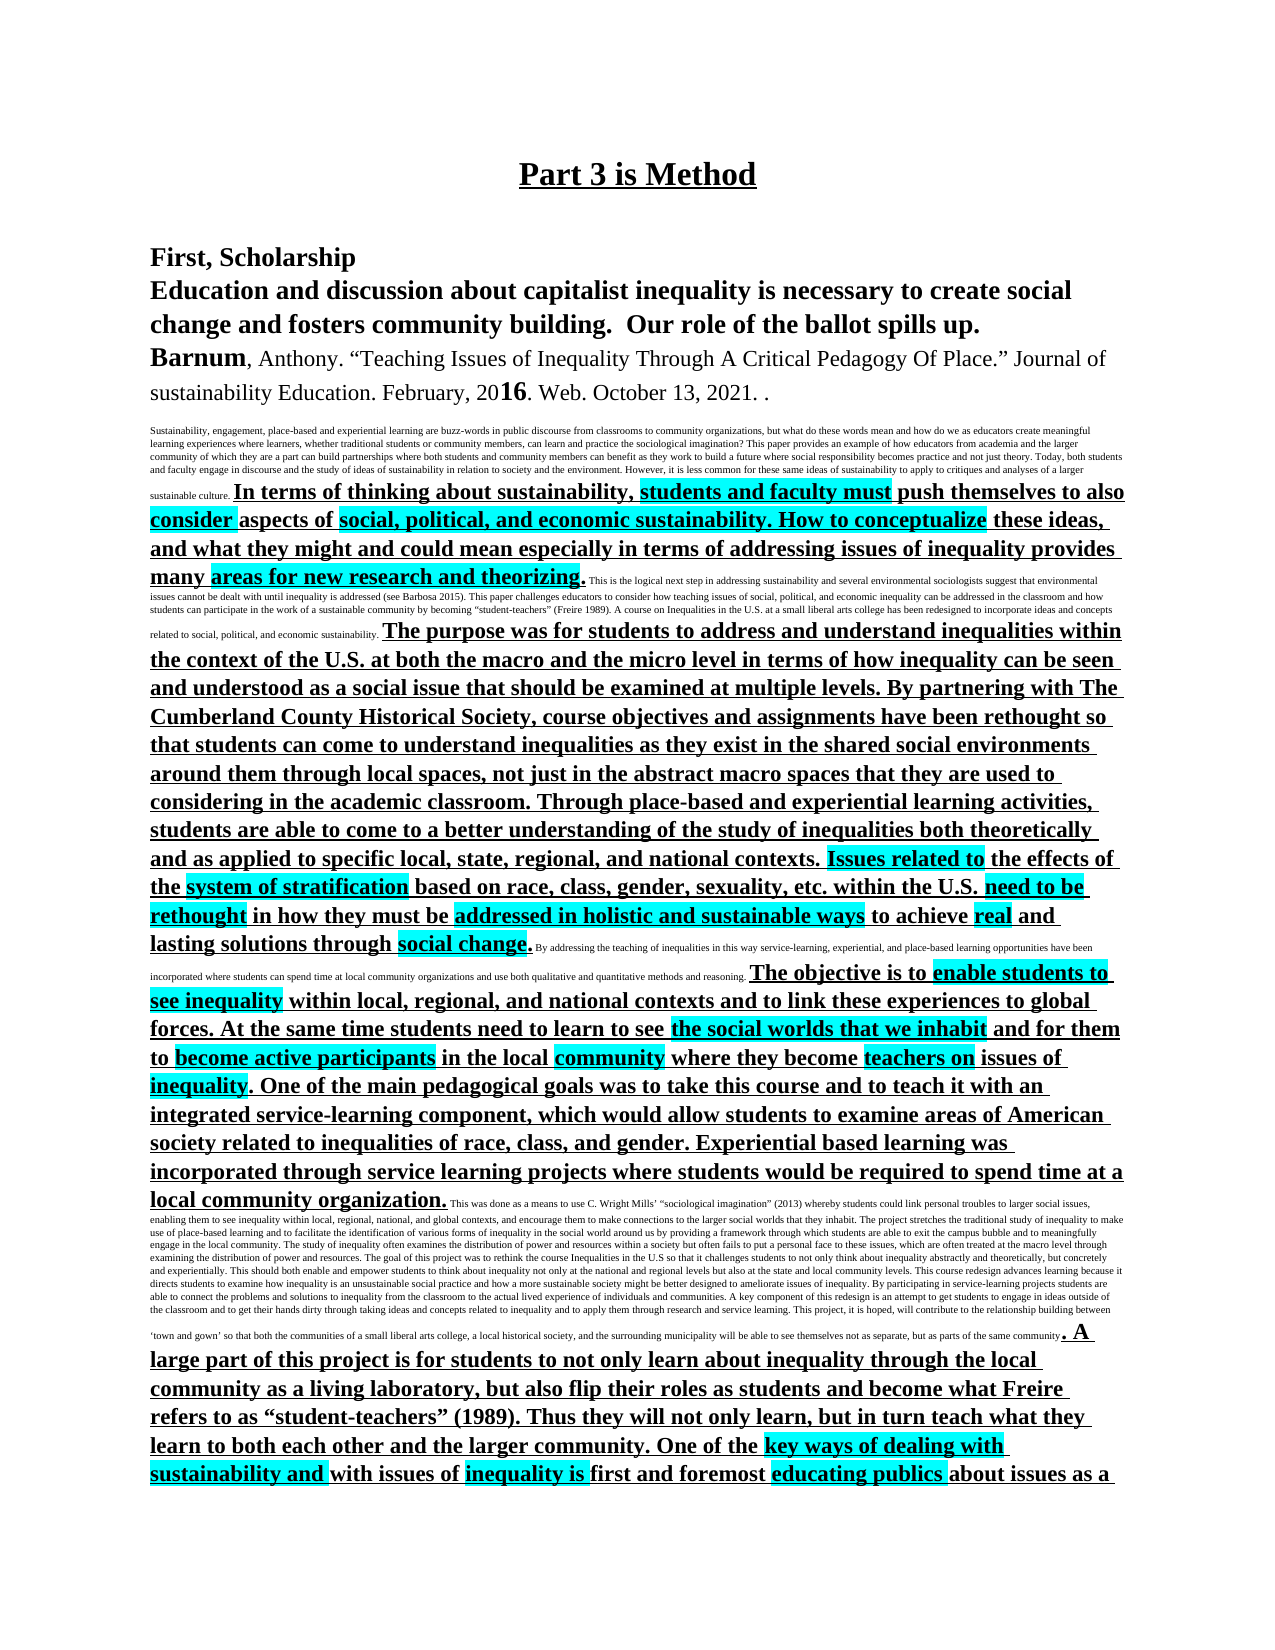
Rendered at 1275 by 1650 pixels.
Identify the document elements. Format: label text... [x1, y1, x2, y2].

subtitle First, Scholarship [150, 241, 1125, 272]
text Barnum, Anthony. “Teaching Issues of Inequality Through A Critical Pedagogy Of Place.” Journal of sustainability Education. February, 2016. Web. October 13, 2021. . [150, 341, 1125, 406]
subtitle Part 3 is Method [150, 154, 1125, 192]
subtitle Education and discussion about capitalist inequality is necessary to create social change and fosters community building. Our role of the ballot spills up. [150, 274, 1125, 339]
